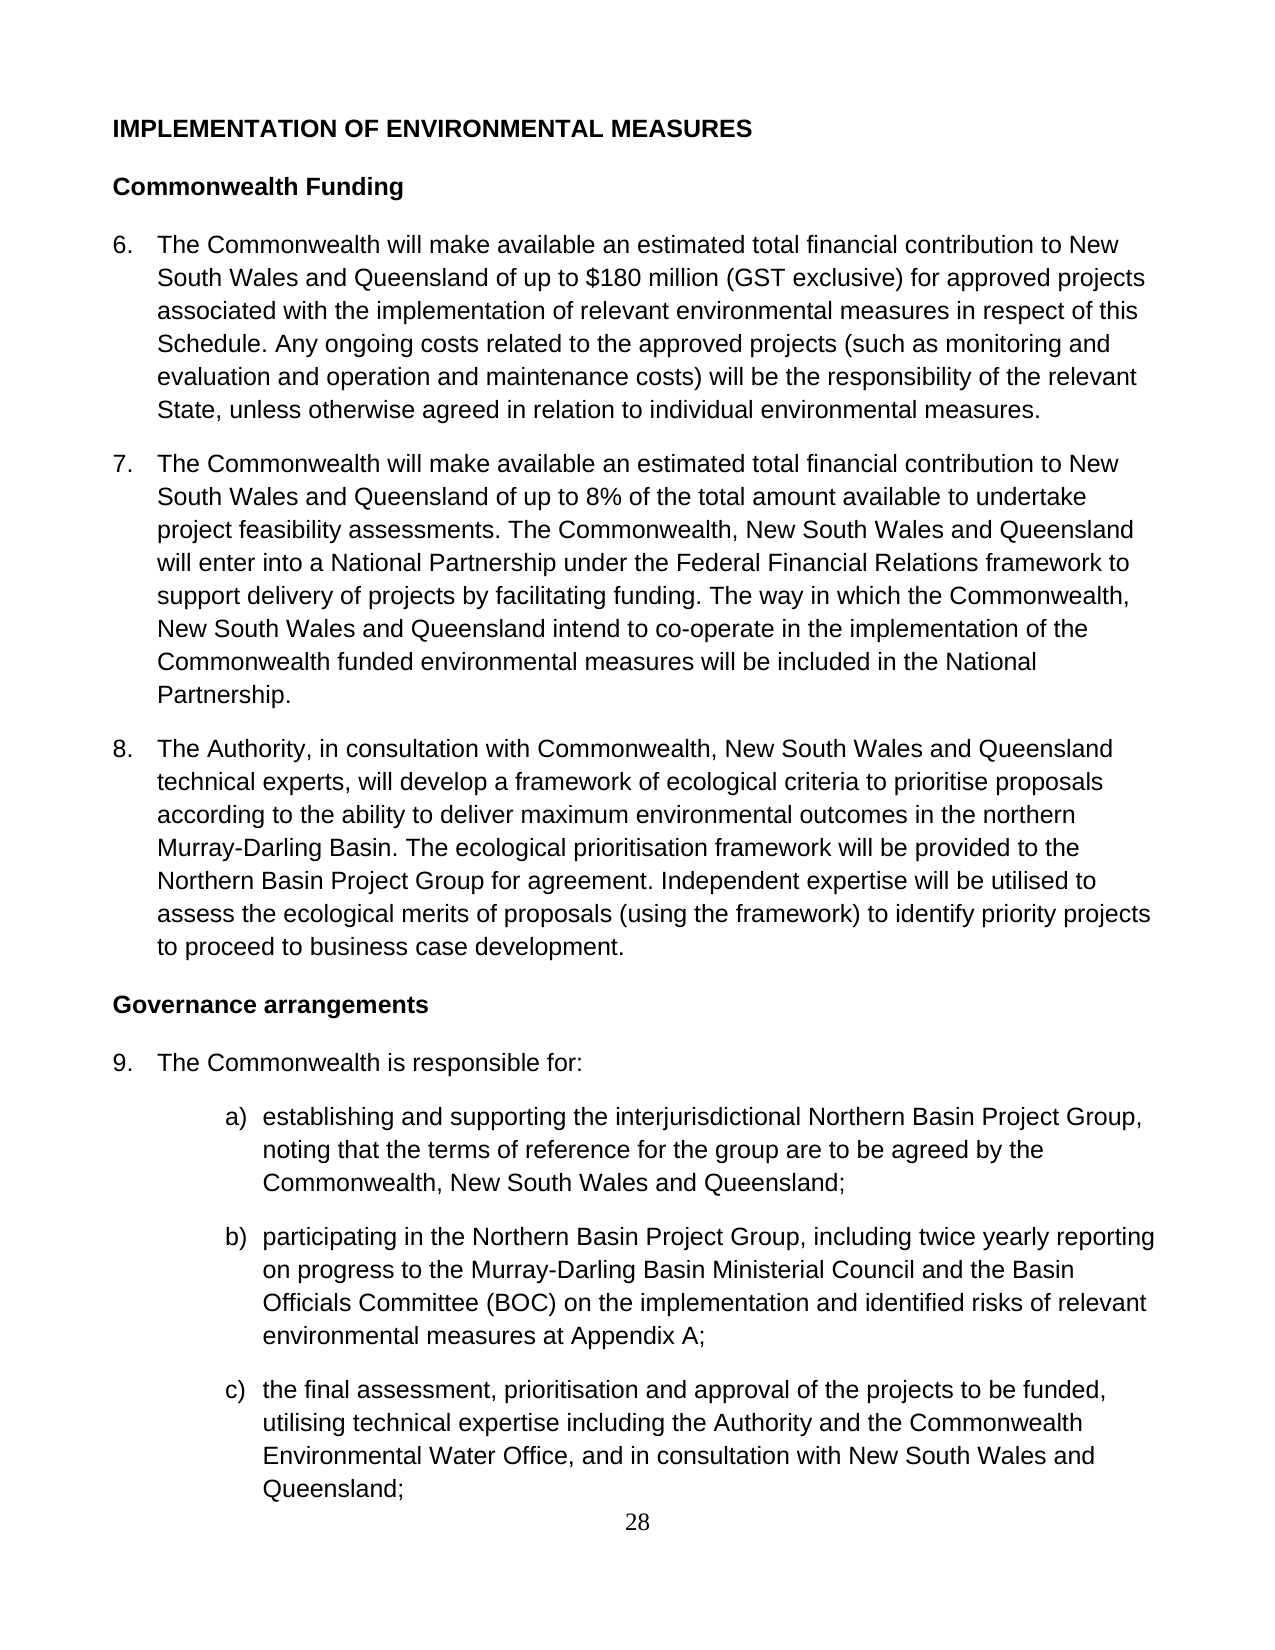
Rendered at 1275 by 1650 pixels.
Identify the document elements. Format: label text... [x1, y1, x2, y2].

list establishing and supporting the interjurisdictional Northern Basin Project Group, noting that the terms of reference for the group are to be agreed by the Commonwealth, New South Wales and Queensland; [225, 1102, 1162, 1197]
list The Commonwealth is responsible for: [112, 1048, 1162, 1077]
list The Authority, in consultation with Commonwealth, New South Wales and Queensland technical experts, will develop a framework of ecological criteria to prioritise proposals according to the ability to deliver maximum environmental outcomes in the northern Murray-Darling Basin. The ecological prioritisation framework will be provided to the Northern Basin Project Group for agreement. Independent expertise will be utilised to assess the ecological merits of proposals (using the framework) to identify priority projects to proceed to business case development. [112, 734, 1162, 961]
text Governance arrangements [112, 990, 1162, 1019]
list The Commonwealth will make available an estimated total financial contribution to New South Wales and Queensland of up to $180 million (GST exclusive) for approved projects associated with the implementation of relevant environmental measures in respect of this Schedule. Any ongoing costs related to the approved projects (such as monitoring and evaluation and operation and maintenance costs) will be the responsibility of the relevant State, unless otherwise agreed in relation to individual environmental measures. [112, 230, 1162, 424]
text Commonwealth Funding [112, 172, 1162, 201]
list the final assessment, prioritisation and approval of the projects to be funded, utilising technical expertise including the Authority and the Commonwealth Environmental Water Office, and in consultation with New South Wales and Queensland; [225, 1375, 1162, 1503]
list The Commonwealth will make available an estimated total financial contribution to New South Wales and Queensland of up to 8% of the total amount available to undertake project feasibility assessments. The Commonwealth, New South Wales and Queensland will enter into a National Partnership under the Federal Financial Relations framework to support delivery of projects by facilitating funding. The way in which the Commonwealth, New South Wales and Queensland intend to co-operate in the implementation of the Commonwealth funded environmental measures will be included in the National Partnership. [112, 449, 1162, 709]
text IMPLEMENTATION OF ENVIRONMENTAL MEASURES [112, 114, 1162, 143]
list participating in the Northern Basin Project Group, including twice yearly reporting on progress to the Murray-Darling Basin Ministerial Council and the Basin Officials Committee (BOC) on the implementation and identified risks of relevant environmental measures at Appendix A; [225, 1222, 1162, 1350]
